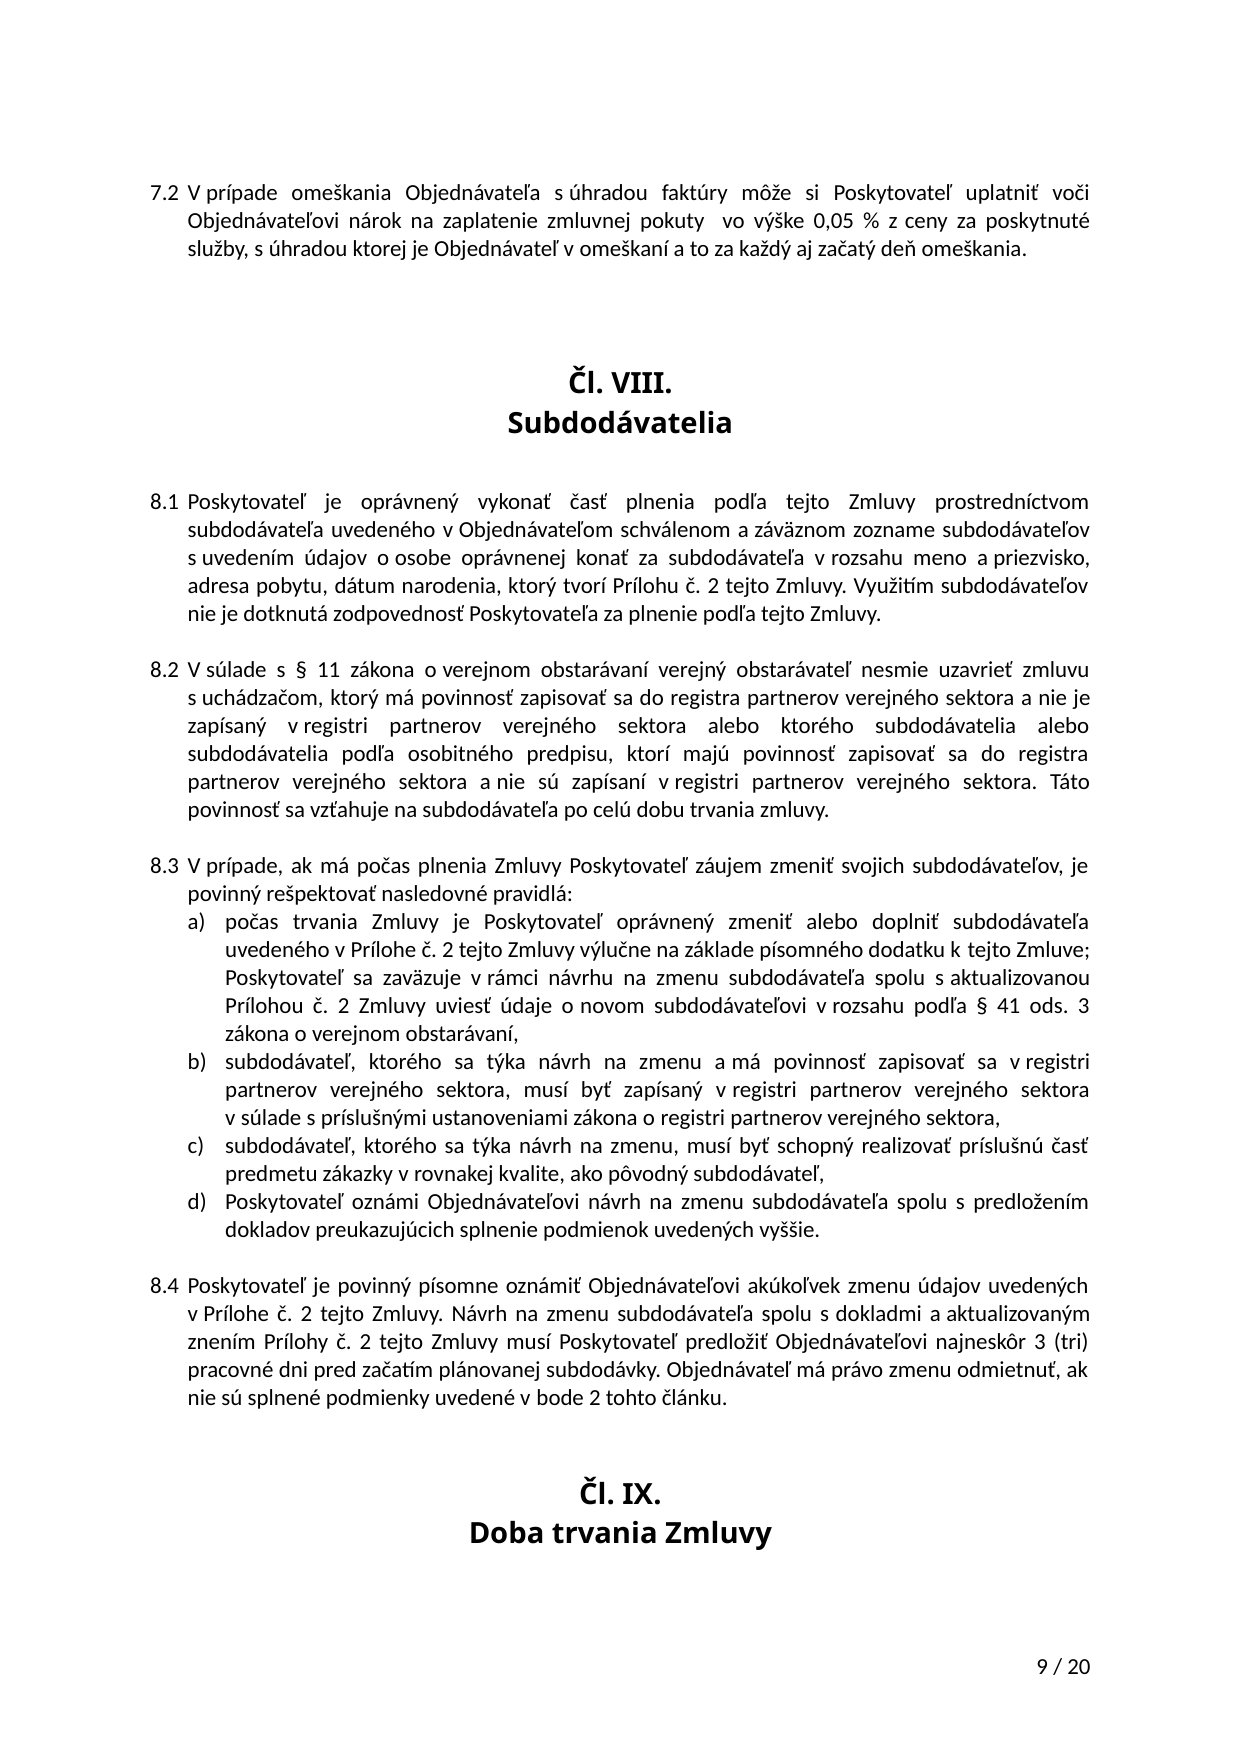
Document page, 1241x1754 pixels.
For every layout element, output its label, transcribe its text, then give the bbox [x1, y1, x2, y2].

subtitle Čl. IX. [150, 1473, 1090, 1513]
list počas trvania Zmluvy je Poskytovateľ oprávnený zmeniť alebo doplniť subdodávateľa uvedeného v Prílohe č. 2 tejto Zmluvy výlučne na základe písomného dodatku k tejto Zmluve; Poskytovateľ sa zaväzuje v rámci návrhu na zmenu subdodávateľa spolu s aktualizovanou Prílohou č. 2 Zmluvy uviesť údaje o novom subdodávateľovi v rozsahu podľa § 41 ods. 3 zákona o verejnom obstarávaní, [187, 907, 1090, 1047]
subtitle Subdodávatelia [150, 402, 1090, 442]
list subdodávateľ, ktorého sa týka návrh na zmenu a má povinnosť zapisovať sa v registri partnerov verejného sektora, musí byť zapísaný v registri partnerov verejného sektora v súlade s príslušnými ustanoveniami zákona o registri partnerov verejného sektora, [187, 1047, 1090, 1131]
list V prípade omeškania Objednávateľa s úhradou faktúry môže si Poskytovateľ uplatniť voči Objednávateľovi nárok na zaplatenie zmluvnej pokuty vo výške 0,05 % z ceny za poskytnuté služby, s úhradou ktorej je Objednávateľ v omeškaní a to za každý aj začatý deň omeškania. [150, 178, 1090, 262]
list V prípade, ak má počas plnenia Zmluvy Poskytovateľ záujem zmeniť svojich subdodávateľov, je povinný rešpektovať nasledovné pravidlá: [150, 851, 1090, 907]
list subdodávateľ, ktorého sa týka návrh na zmenu, musí byť schopný realizovať príslušnú časť predmetu zákazky v rovnakej kvalite, ako pôvodný subdodávateľ, [187, 1131, 1090, 1187]
list Poskytovateľ je oprávnený vykonať časť plnenia podľa tejto Zmluvy prostredníctvom subdodávateľa uvedeného v Objednávateľom schválenom a záväznom zozname subdodávateľov s uvedením údajov o osobe oprávnenej konať za subdodávateľa v rozsahu meno a priezvisko, adresa pobytu, dátum narodenia, ktorý tvorí Prílohu č. 2 tejto Zmluvy. Využitím subdodávateľov nie je dotknutá zodpovednosť Poskytovateľa za plnenie podľa tejto Zmluvy. [150, 487, 1090, 627]
list Poskytovateľ oznámi Objednávateľovi návrh na zmenu subdodávateľa spolu s predložením dokladov preukazujúcich splnenie podmienok uvedených vyššie. [187, 1187, 1090, 1243]
list Poskytovateľ je povinný písomne oznámiť Objednávateľovi akúkoľvek zmenu údajov uvedených v Prílohe č. 2 tejto Zmluvy. Návrh na zmenu subdodávateľa spolu s dokladmi a aktualizovaným znením Prílohy č. 2 tejto Zmluvy musí Poskytovateľ predložiť Objednávateľovi najneskôr 3 (tri) pracovné dni pred začatím plánovanej subdodávky. Objednávateľ má právo zmenu odmietnuť, ak nie sú splnené podmienky uvedené v bode 2 tohto článku. [150, 1271, 1090, 1412]
subtitle Čl. VIII. [150, 363, 1090, 402]
subtitle Doba trvania Zmluvy [150, 1513, 1090, 1552]
list V súlade s § 11 zákona o verejnom obstarávaní verejný obstarávateľ nesmie uzavrieť zmluvu s uchádzačom, ktorý má povinnosť zapisovať sa do registra partnerov verejného sektora a nie je zapísaný v registri partnerov verejného sektora alebo ktorého subdodávatelia alebo subdodávatelia podľa osobitného predpisu, ktorí majú povinnosť zapisovať sa do registra partnerov verejného sektora a nie sú zapísaní v registri partnerov verejného sektora. Táto povinnosť sa vzťahuje na subdodávateľa po celú dobu trvania zmluvy. [150, 655, 1090, 823]
